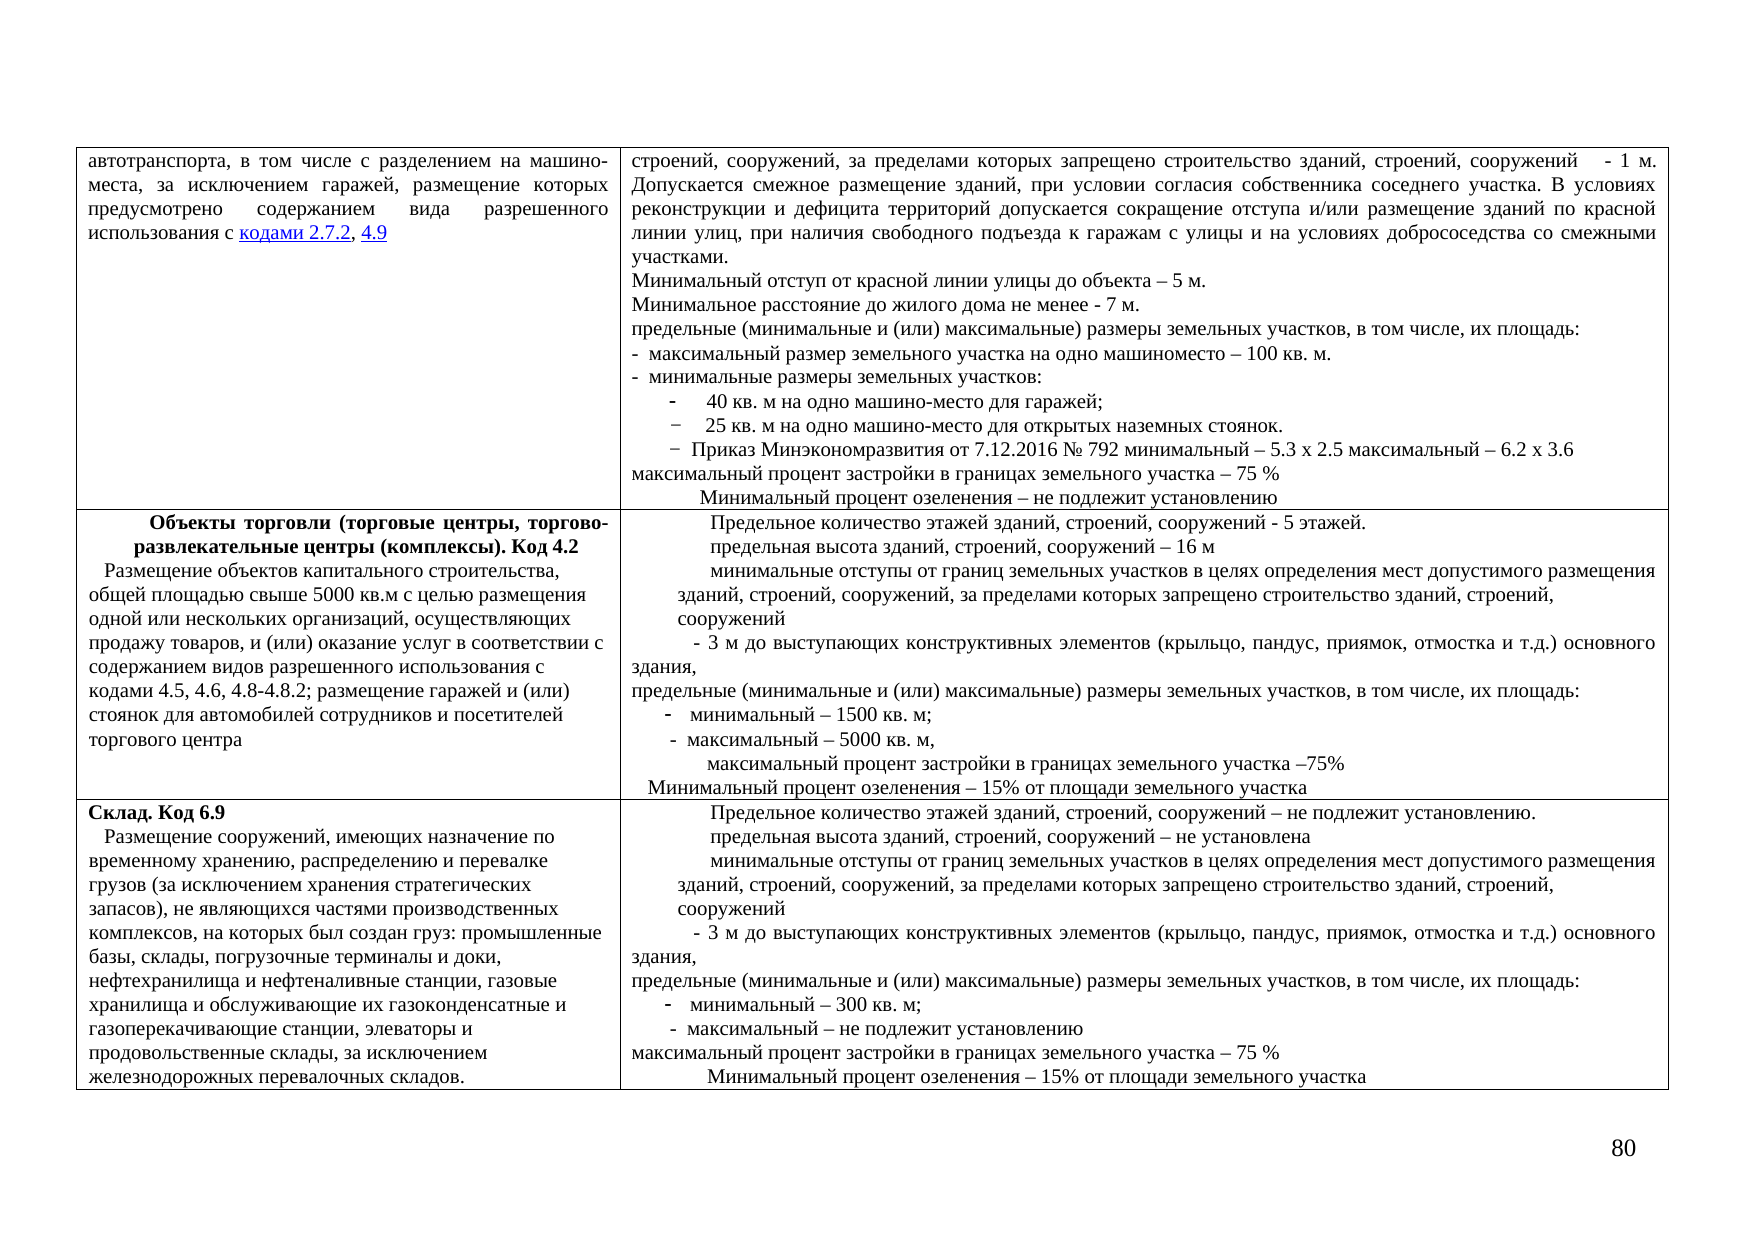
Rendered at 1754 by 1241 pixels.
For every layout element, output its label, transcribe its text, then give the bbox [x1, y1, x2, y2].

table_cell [77, 800, 620, 1088]
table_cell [621, 800, 1668, 1088]
table_cell Предельное количество этажей зданий, строений, сооружений - 5 этажей. предельная высота зданий, строений, сооружений – 16 м минимальные отступы от границ земельных участков в целях определения мест допустимого размещения зданий, строений, сооружений, за пределами которых запрещено строительство зданий, строений, сооружений - 3 м до выступающих конструктивных элементов (крыльцо, пандус, приямок, отмостка и т.д.) основного здания, предельные (минимальные и (или) максимальные) размеры земельных участков, в том числе, их площадь: минимальный – 1500 кв. м; - максимальный – 5000 кв. м, максимальный процент застройки в границах земельного участка –75% Минимальный процент озеленения – 15% от площади земельного участка [621, 510, 1668, 799]
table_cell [621, 148, 1668, 509]
table_cell Объекты торговли (торговые центры, торгово-развлекательные центры (комплексы). Код 4.2 Размещение объектов капитального строительства, общей площадью свыше 5000 кв.м с целью размещения одной или нескольких организаций, осуществляющих продажу товаров, и (или) оказание услуг в соответствии с содержанием видов разрешенного использования с кодами 4.5, 4.6, 4.8-4.8.2; размещение гаражей и (или) стоянок для автомобилей сотрудников и посетителей торгового центра [77, 510, 620, 799]
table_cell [77, 148, 620, 509]
